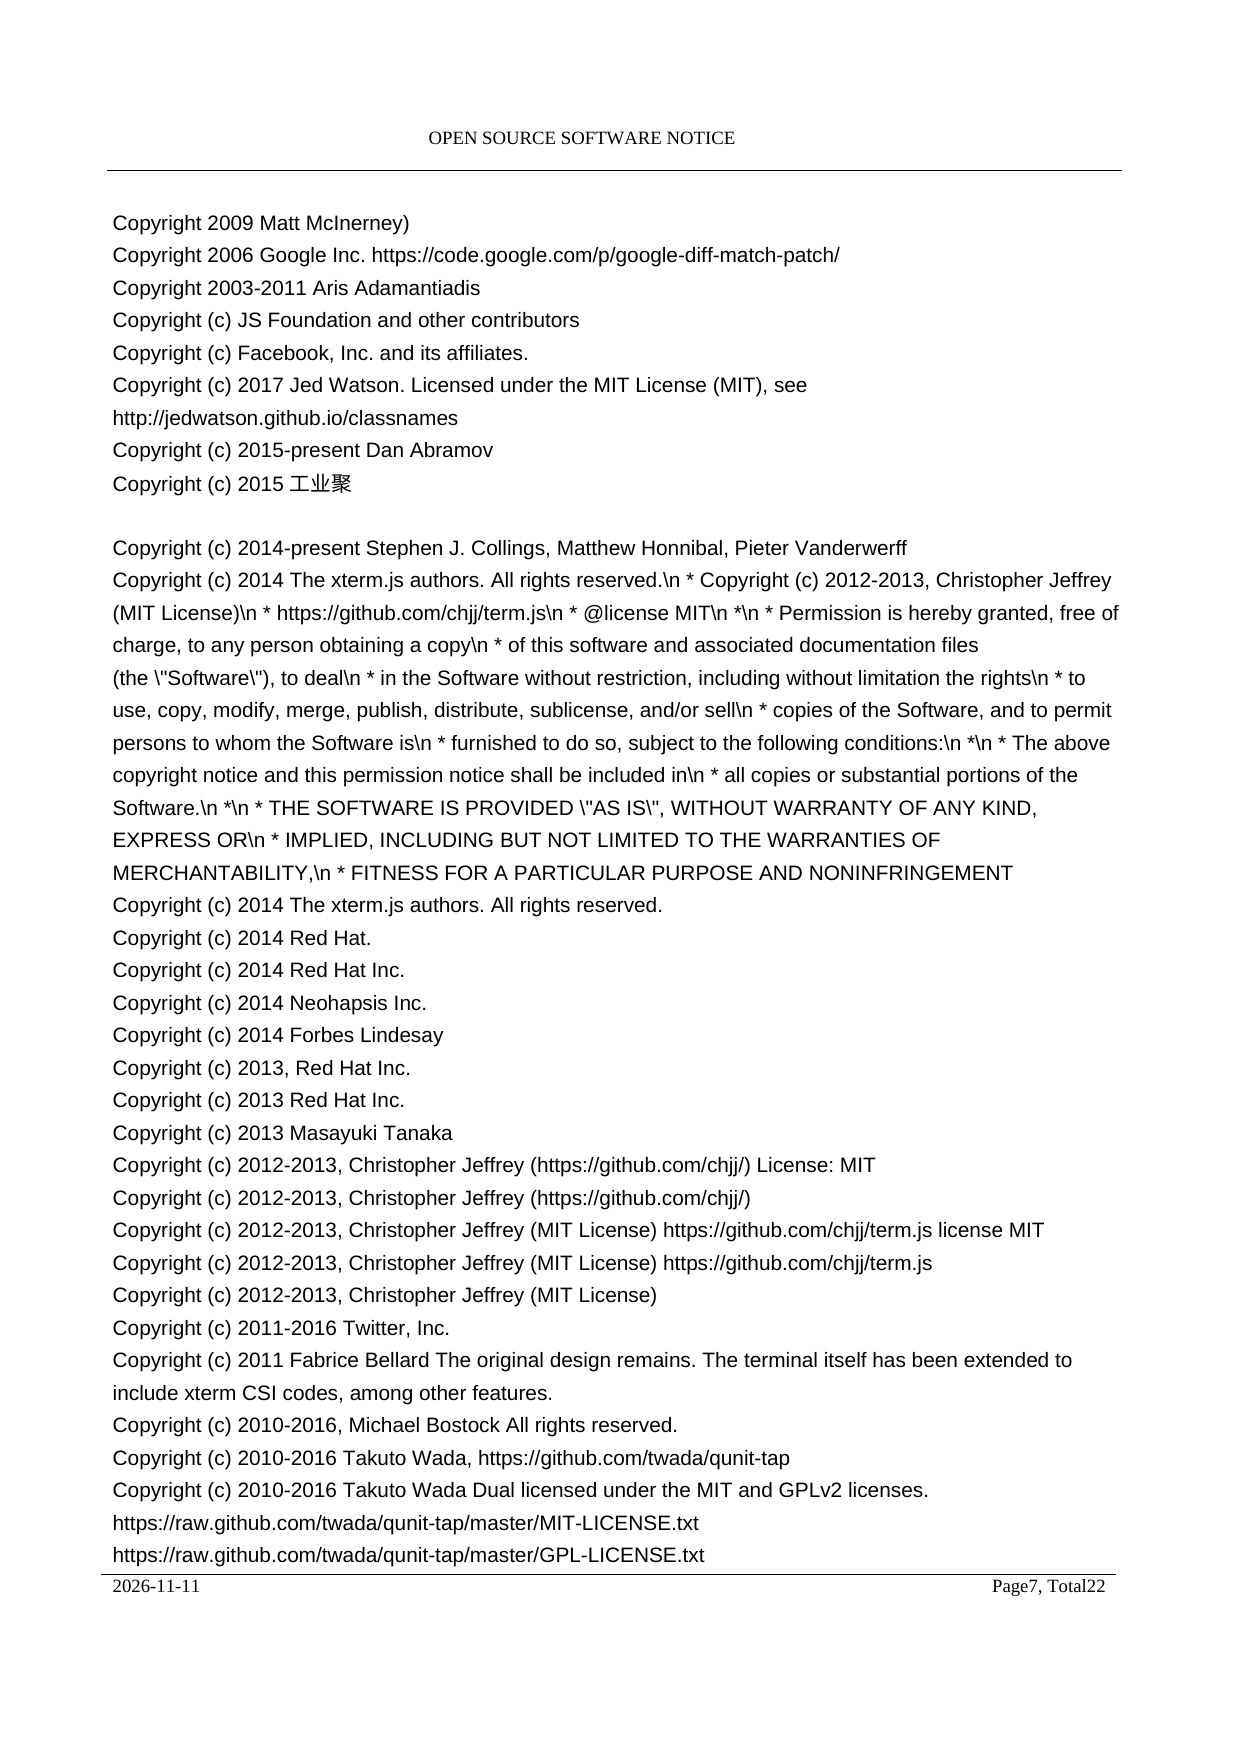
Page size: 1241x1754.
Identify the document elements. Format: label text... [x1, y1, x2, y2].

text Copyright (c) 2014 Neohapsis Inc. [112, 986, 1128, 1019]
text Copyright (c) Facebook, Inc. and its affiliates. [112, 336, 1128, 369]
text Copyright 2003-2011 Aris Adamantiadis [112, 271, 1128, 304]
text Copyright (c) 2017 Jed Watson. Licensed under the MIT License (MIT), see http://jedwatson.github.io/classnames [112, 369, 1128, 434]
text Copyright (c) 2012-2013, Christopher Jeffrey (MIT License) https://github.com/chjj/term.js license MIT [112, 1214, 1128, 1246]
text Copyright (c) 2011-2016 Twitter, Inc. [112, 1311, 1128, 1344]
text Copyright (c) 2014 The xterm.js authors. All rights reserved.\n * Copyright (c) 2012-2013, Christopher Jeffrey (MIT License)\n * https://github.com/chjj/term.js\n * @license MIT\n *\n * Permission is hereby granted, free of charge, to any person obtaining a copy\n * of this software and associated documentation files (the \"Software\"), to deal\n * in the Software without restriction, including without limitation the rights\n * to use, copy, modify, merge, publish, distribute, sublicense, and/or sell\n * copies of the Software, and to permit persons to whom the Software is\n * furnished to do so, subject to the following conditions:\n *\n * The above copyright notice and this permission notice shall be included in\n * all copies or substantial portions of the Software.\n *\n * THE SOFTWARE IS PROVIDED \"AS IS\", WITHOUT WARRANTY OF ANY KIND, EXPRESS OR\n * IMPLIED, INCLUDING BUT NOT LIMITED TO THE WARRANTIES OF MERCHANTABILITY,\n * FITNESS FOR A PARTICULAR PURPOSE AND NONINFRINGEMENT [112, 564, 1128, 889]
text Copyright 2006 Google Inc. https://code.google.com/p/google-diff-match-patch/ [112, 239, 1128, 271]
text Copyright 2009 Matt McInerney) [112, 206, 1128, 239]
text Copyright (c) 2012-2013, Christopher Jeffrey (https://github.com/chjj/) License: MIT [112, 1149, 1128, 1181]
text Copyright (c) 2014-present Stephen J. Collings, Matthew Honnibal, Pieter Vanderwerff [112, 531, 1128, 564]
text Copyright (c) 2010-2016 Takuto Wada, https://github.com/twada/qunit-tap [112, 1441, 1128, 1474]
text Copyright (c) 2014 The xterm.js authors. All rights reserved. [112, 889, 1128, 921]
text Copyright (c) 2015 工业聚 [112, 466, 1128, 531]
text Copyright (c) 2014 Forbes Lindesay [112, 1019, 1128, 1051]
text Copyright (c) 2013 Red Hat Inc. [112, 1084, 1128, 1116]
text Copyright (c) 2014 Red Hat. [112, 921, 1128, 954]
text Copyright (c) 2010-2016, Michael Bostock All rights reserved. [112, 1409, 1128, 1441]
text Copyright (c) 2012-2013, Christopher Jeffrey (https://github.com/chjj/) [112, 1181, 1128, 1214]
text Copyright (c) 2012-2013, Christopher Jeffrey (MIT License) https://github.com/chjj/term.js [112, 1246, 1128, 1279]
text Copyright (c) JS Foundation and other contributors [112, 304, 1128, 336]
text Copyright (c) 2015-present Dan Abramov [112, 434, 1128, 466]
text Copyright (c) 2013 Masayuki Tanaka [112, 1116, 1128, 1149]
text Copyright (c) 2013, Red Hat Inc. [112, 1051, 1128, 1084]
text Copyright (c) 2010-2016 Takuto Wada Dual licensed under the MIT and GPLv2 licenses. https://raw.github.com/twada/qunit-tap/master/MIT-LICENSE.txt https://raw.github.com/twada/qunit-tap/master/GPL-LICENSE.txt [112, 1474, 1128, 1571]
text Copyright (c) 2011 Fabrice Bellard The original design remains. The terminal itself has been extended to include xterm CSI codes, among other features. [112, 1344, 1128, 1409]
text Copyright (c) 2014 Red Hat Inc. [112, 954, 1128, 986]
text Copyright (c) 2012-2013, Christopher Jeffrey (MIT License) [112, 1279, 1128, 1311]
